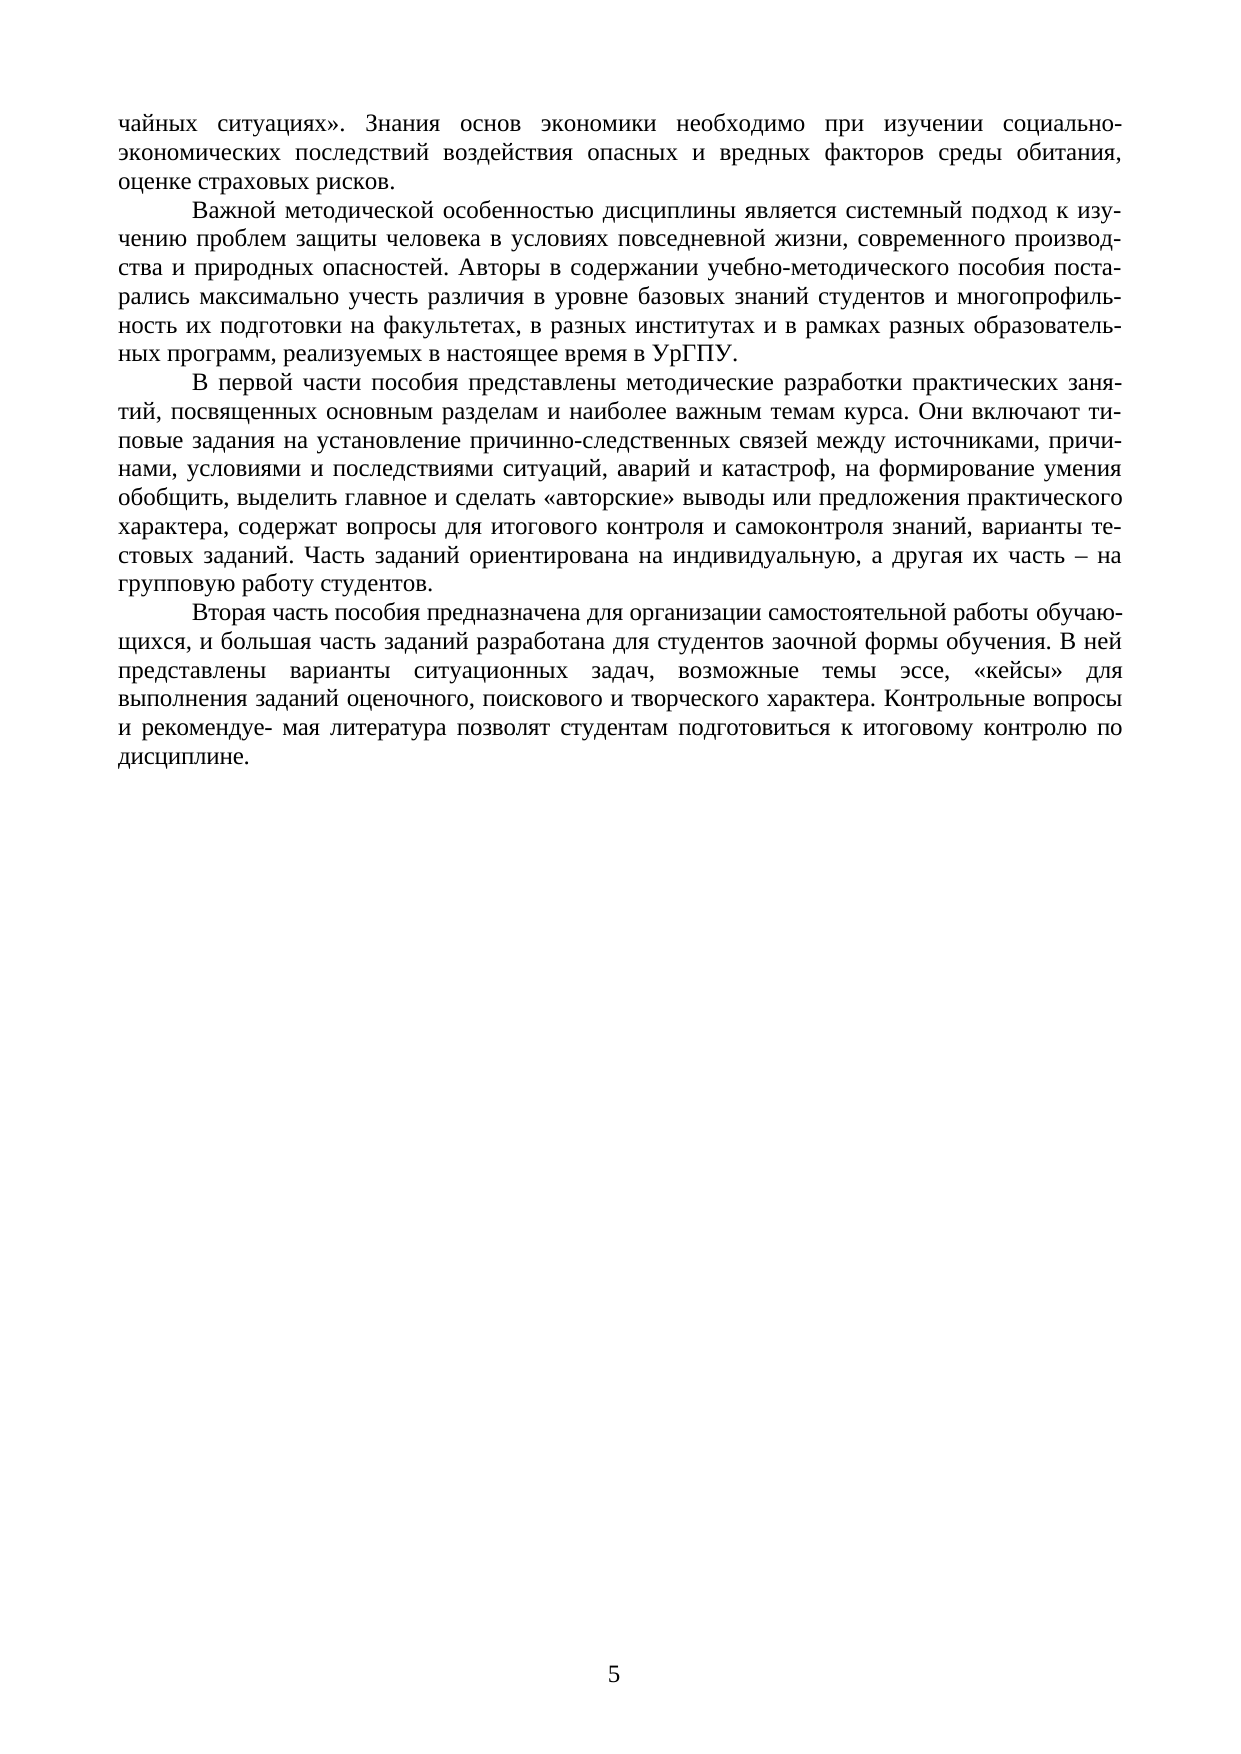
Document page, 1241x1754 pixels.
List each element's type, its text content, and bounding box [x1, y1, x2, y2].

text В первой части пособия представлены методические разработки практических заня- тий, посвященных основным разделам и наиболее важным темам курса. Они включают ти- повые задания на установление причинно-следственных связей между источниками, причи- нами, условиями и последствиями ситуаций, аварий и катастроф, на формирование умения обобщить, выделить главное и сделать «авторские» выводы или предложения практического характера, содержат вопросы для итогового контроля и самоконтроля знаний, варианты те- стовых заданий. Часть заданий ориентирована на индивидуальную, а другая их часть – на групповую работу студентов. [118, 367, 1123, 597]
text Важной методической особенностью дисциплины является системный подход к изу- чению проблем защиты человека в условиях повседневной жизни, современного производ- ства и природных опасностей. Авторы в содержании учебно-методического пособия поста- рались максимально учесть различия в уровне базовых знаний студентов и многопрофиль- ность их подготовки на факультетах, в разных институтах и в рамках разных образователь- ных программ, реализуемых в настоящее время в УрГПУ. [118, 195, 1123, 367]
text Вторая часть пособия предназначена для организации самостоятельной работы обучаю- щихся, и большая часть заданий разработана для студентов заочной формы обучения. В ней представлены варианты ситуационных задач, возможные темы эссе, «кейсы» для выполнения заданий оценочного, поискового и творческого характера. Контрольные вопросы и рекомендуе- мая литература позволят студентам подготовиться к итоговому контролю по дисциплине. [118, 597, 1123, 770]
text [118, 108, 1123, 194]
